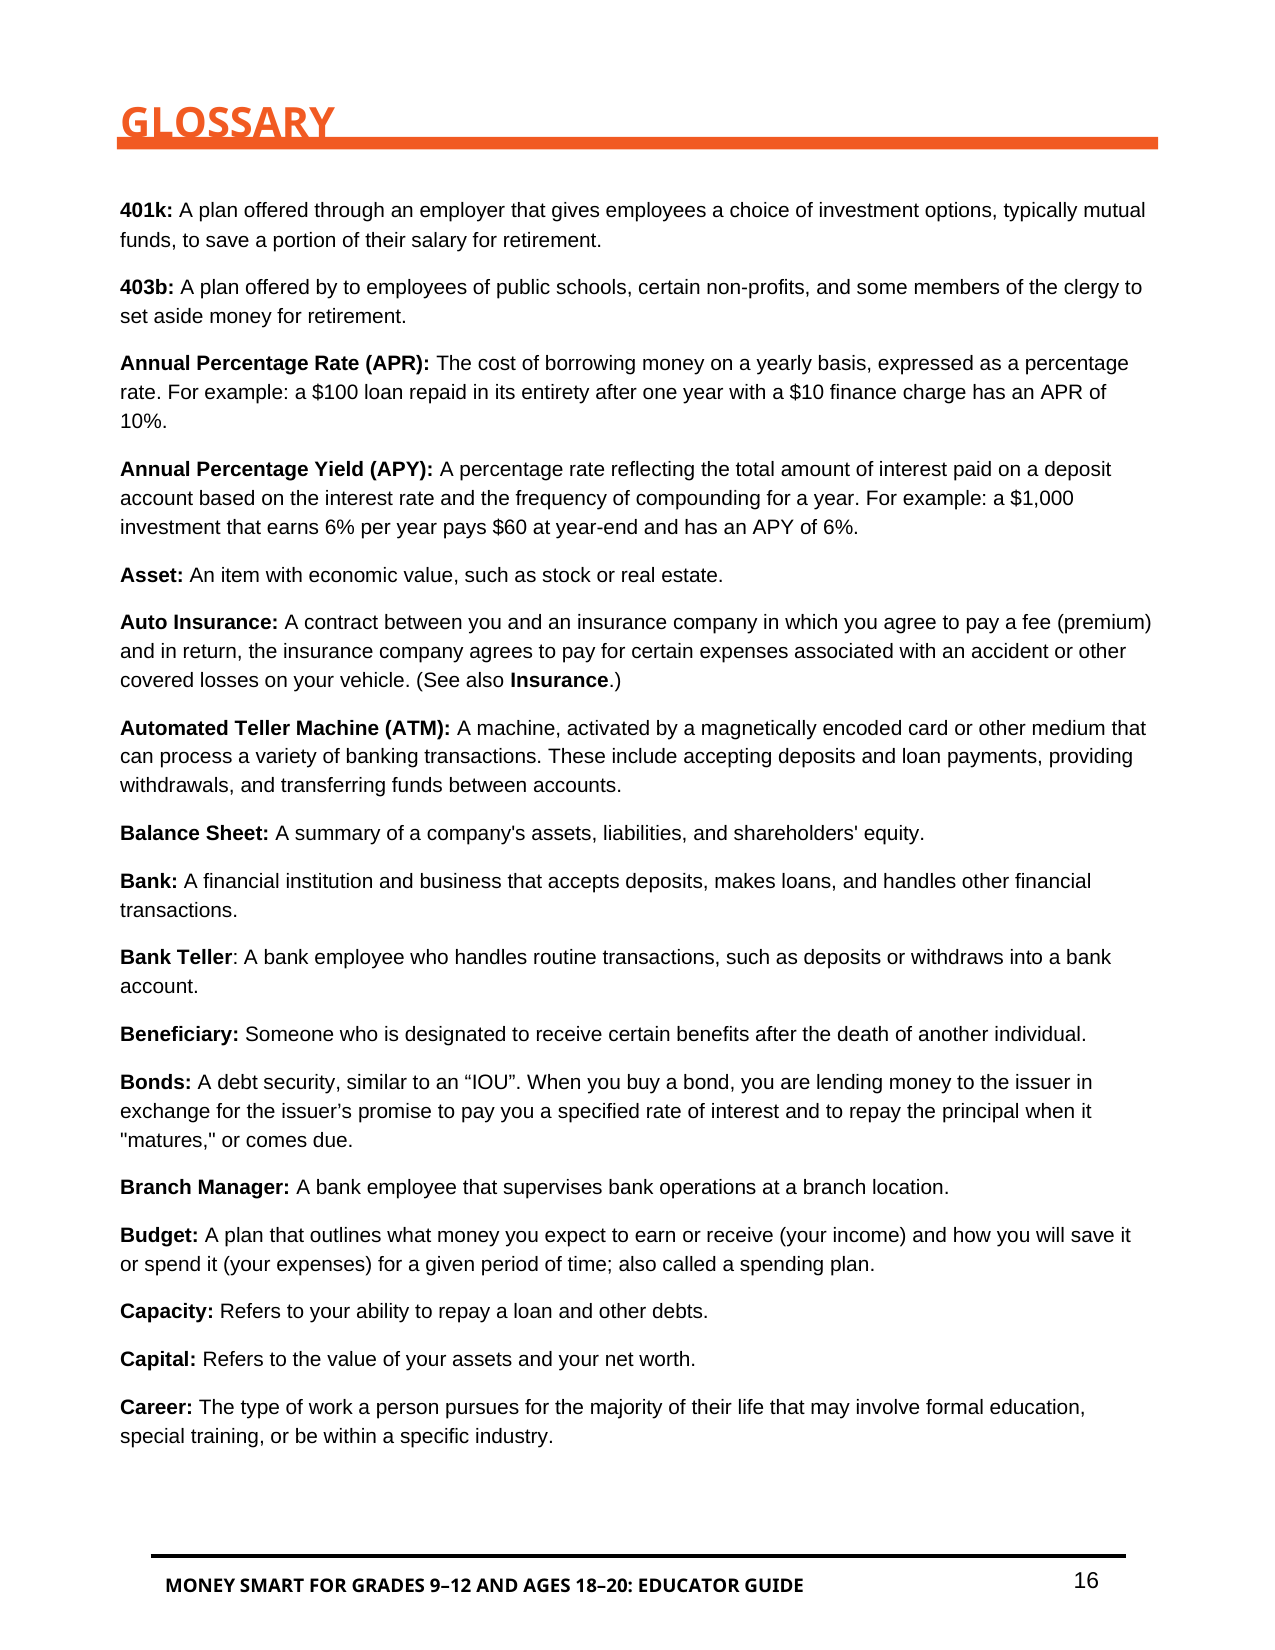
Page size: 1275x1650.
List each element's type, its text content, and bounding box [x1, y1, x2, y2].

text Bank: A financial institution and business that accepts deposits, makes loans, and handles other financial transactions. [120, 869, 1104, 922]
text Annual Percentage Yield (APY): A percentage rate reflecting the total amount of interest paid on a deposit account based on the interest rate and the frequency of compounding for a year. For example: a $1,000 investment that earns 6% per year pays $60 at year-end and has an APY of 6%. [120, 457, 1122, 539]
text Balance Sheet: A summary of a company's assets, liabilities, and shareholders' equity. [120, 821, 1104, 845]
text Capital: Refers to the value of your assets and your net worth. [120, 1347, 1104, 1371]
text Auto Insurance: A contract between you and an insurance company in which you agree to pay a fee (premium) and in return, the insurance company agrees to pay for certain expenses associated with an accident or other covered losses on your vehicle. (See also Insurance.) [120, 610, 1155, 692]
text Asset: An item with economic value, such as stock or real estate. [120, 562, 1104, 586]
text 401k: A plan offered through an employer that gives employees a choice of investment options, typically mutual funds, to save a portion of their salary for retirement. [120, 198, 1155, 251]
text Bank Teller: A bank employee who handles routine transactions, such as deposits or withdraws into a bank account. [120, 945, 1114, 998]
text Beneficiary: Someone who is designated to receive certain benefits after the death of another individual. [120, 1022, 1104, 1046]
text Capacity: Refers to your ability to repay a loan and other debts. [120, 1299, 1104, 1323]
text Bonds: A debt security, similar to an “IOU”. When you buy a bond, you are lending money to the issuer in exchange for the issuer’s promise to pay you a specified rate of interest and to repay the principal when it "matures," or comes due. [120, 1069, 1094, 1151]
text Annual Percentage Rate (APR): The cost of borrowing money on a yearly basis, expressed as a percentage rate. For example: a $100 loan repaid in its entirety after one year with a $10 finance charge has an APR of 10%. [120, 351, 1140, 433]
text Budget: A plan that outlines what money you expect to earn or receive (your income) and how you will save it or spend it (your expenses) for a given period of time; also called a spending plan. [120, 1222, 1134, 1276]
text 403b: A plan offered by to employees of public schools, certain non-profits, and some members of the clergy to set aside money for retirement. [120, 275, 1146, 328]
text Branch Manager: A bank employee that supervises bank operations at a branch location. [120, 1174, 1104, 1198]
subtitle GLOSSARY [120, 94, 1104, 148]
text Automated Teller Machine (ATM): A machine, activated by a magnetically encoded card or other medium that can process a variety of banking transactions. These include accepting deposits and loan payments, providing withdrawals, and transferring funds between accounts. [120, 715, 1149, 797]
text Career: The type of work a person pursues for the majority of their life that may involve formal education, special training, or be within a specific industry. [120, 1394, 1104, 1447]
